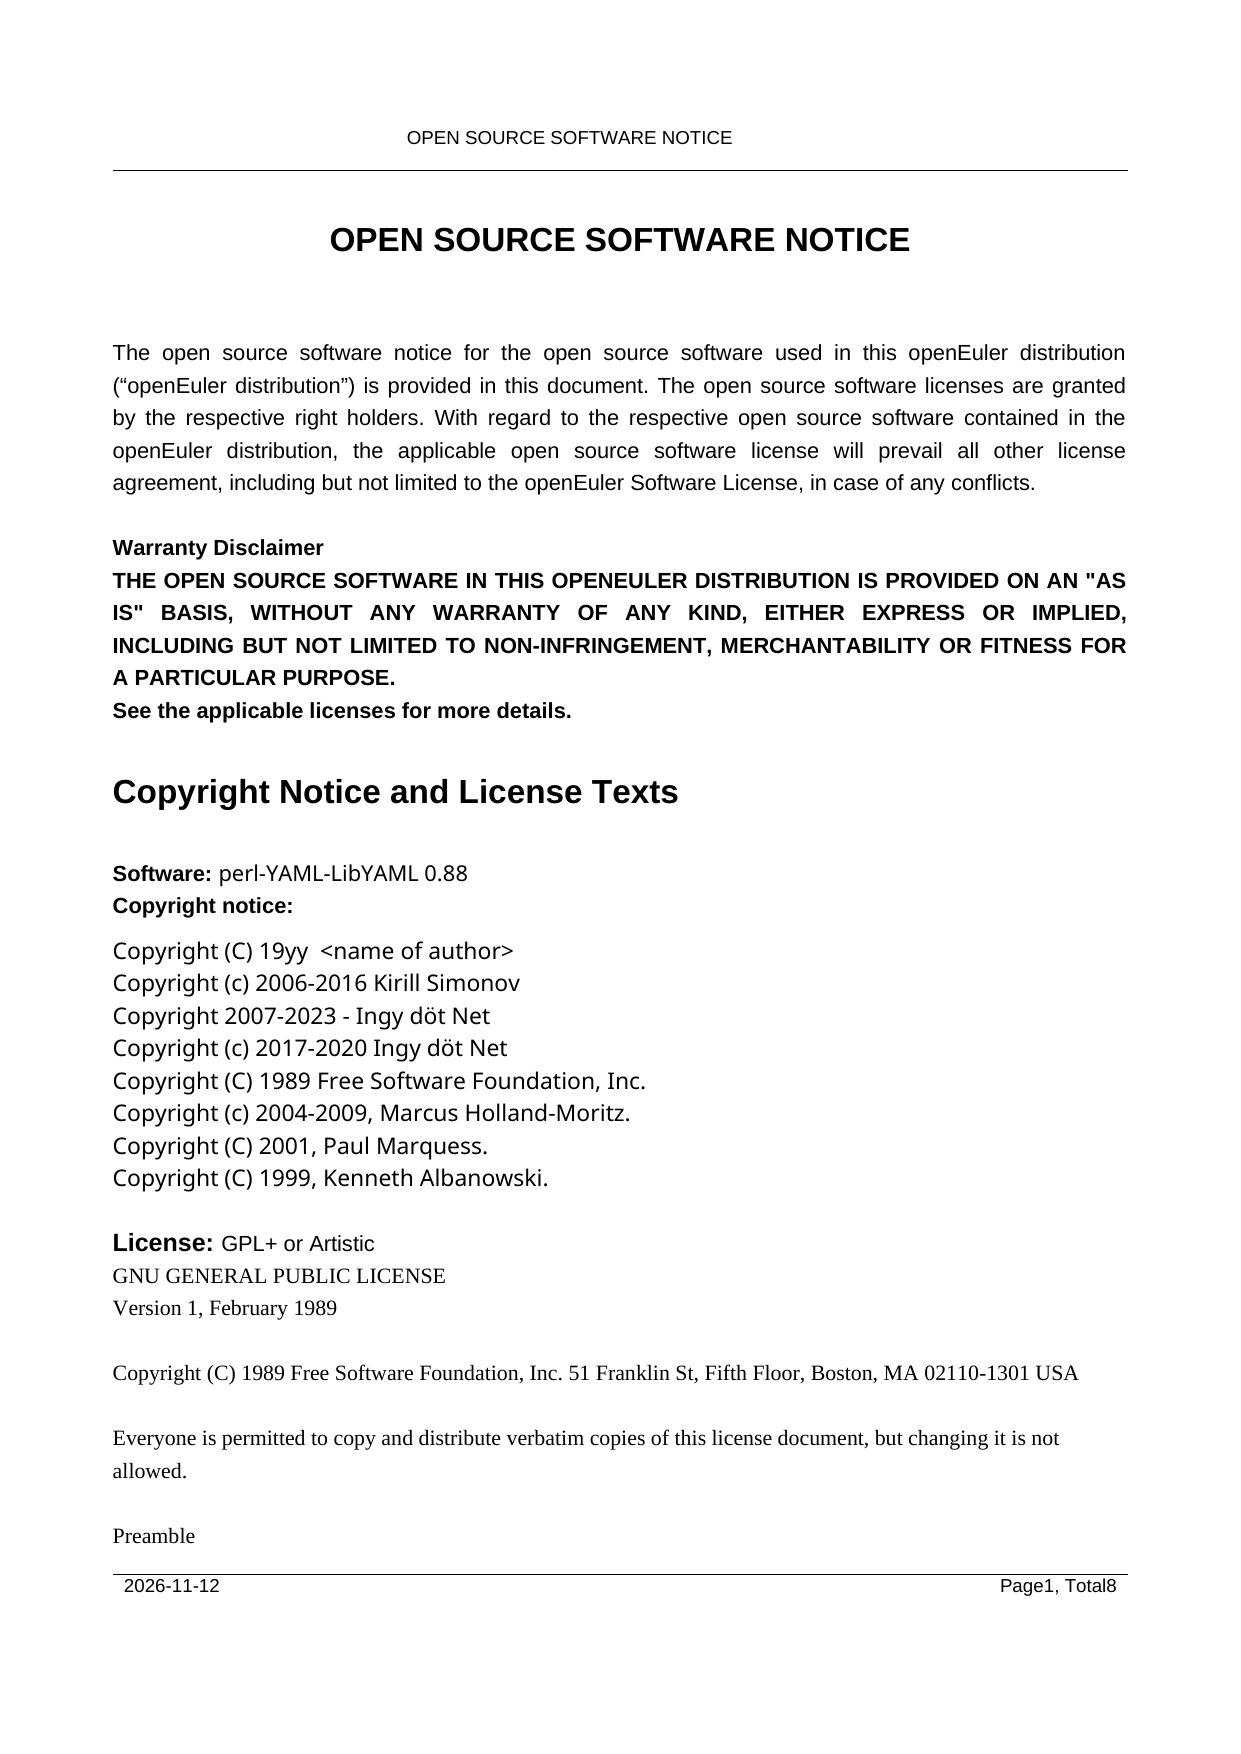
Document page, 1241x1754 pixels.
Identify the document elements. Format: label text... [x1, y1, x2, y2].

text License: GPL+ or Artistic [112, 1226, 1128, 1259]
text THE OPEN SOURCE SOFTWARE IN THIS OPENEULER DISTRIBUTION IS PROVIDED ON AN "AS IS" BASIS, WITHOUT ANY WARRANTY OF ANY KIND, EITHER EXPRESS OR IMPLIED, INCLUDING BUT NOT LIMITED TO NON-INFRINGEMENT, MERCHANTABILITY OR FITNESS FOR A PARTICULAR PURPOSE. See the applicable licenses for more details. [112, 564, 1128, 726]
text Warranty Disclaimer [112, 531, 1128, 564]
text Copyright Notice and License Texts [112, 759, 1128, 824]
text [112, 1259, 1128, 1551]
text Copyright (C) 19yy <name of author> Copyright (c) 2006-2016 Kirill Simonov Copyright 2007-2023 - Ingy döt Net Copyright (c) 2017-2020 Ingy döt Net Copyright (C) 1989 Free Software Foundation, Inc. Copyright (c) 2004-2009, Marcus Holland-Moritz. Copyright (C) 2001, Paul Marquess. Copyright (C) 1999, Kenneth Albanowski. [112, 934, 1128, 1226]
text The open source software notice for the open source software used in this openEuler distribution (“openEuler distribution”) is provided in this document. The open source software licenses are granted by the respective right holders. With regard to the respective open source software contained in the openEuler distribution, the applicable open source software license will prevail all other license agreement, including but not limited to the openEuler Software License, in case of any conflicts. [112, 336, 1128, 499]
text OPEN SOURCE SOFTWARE NOTICE [112, 206, 1128, 271]
title Software: perl-YAML-LibYAML 0.88 [112, 856, 1128, 889]
text Copyright notice: [112, 889, 1128, 921]
